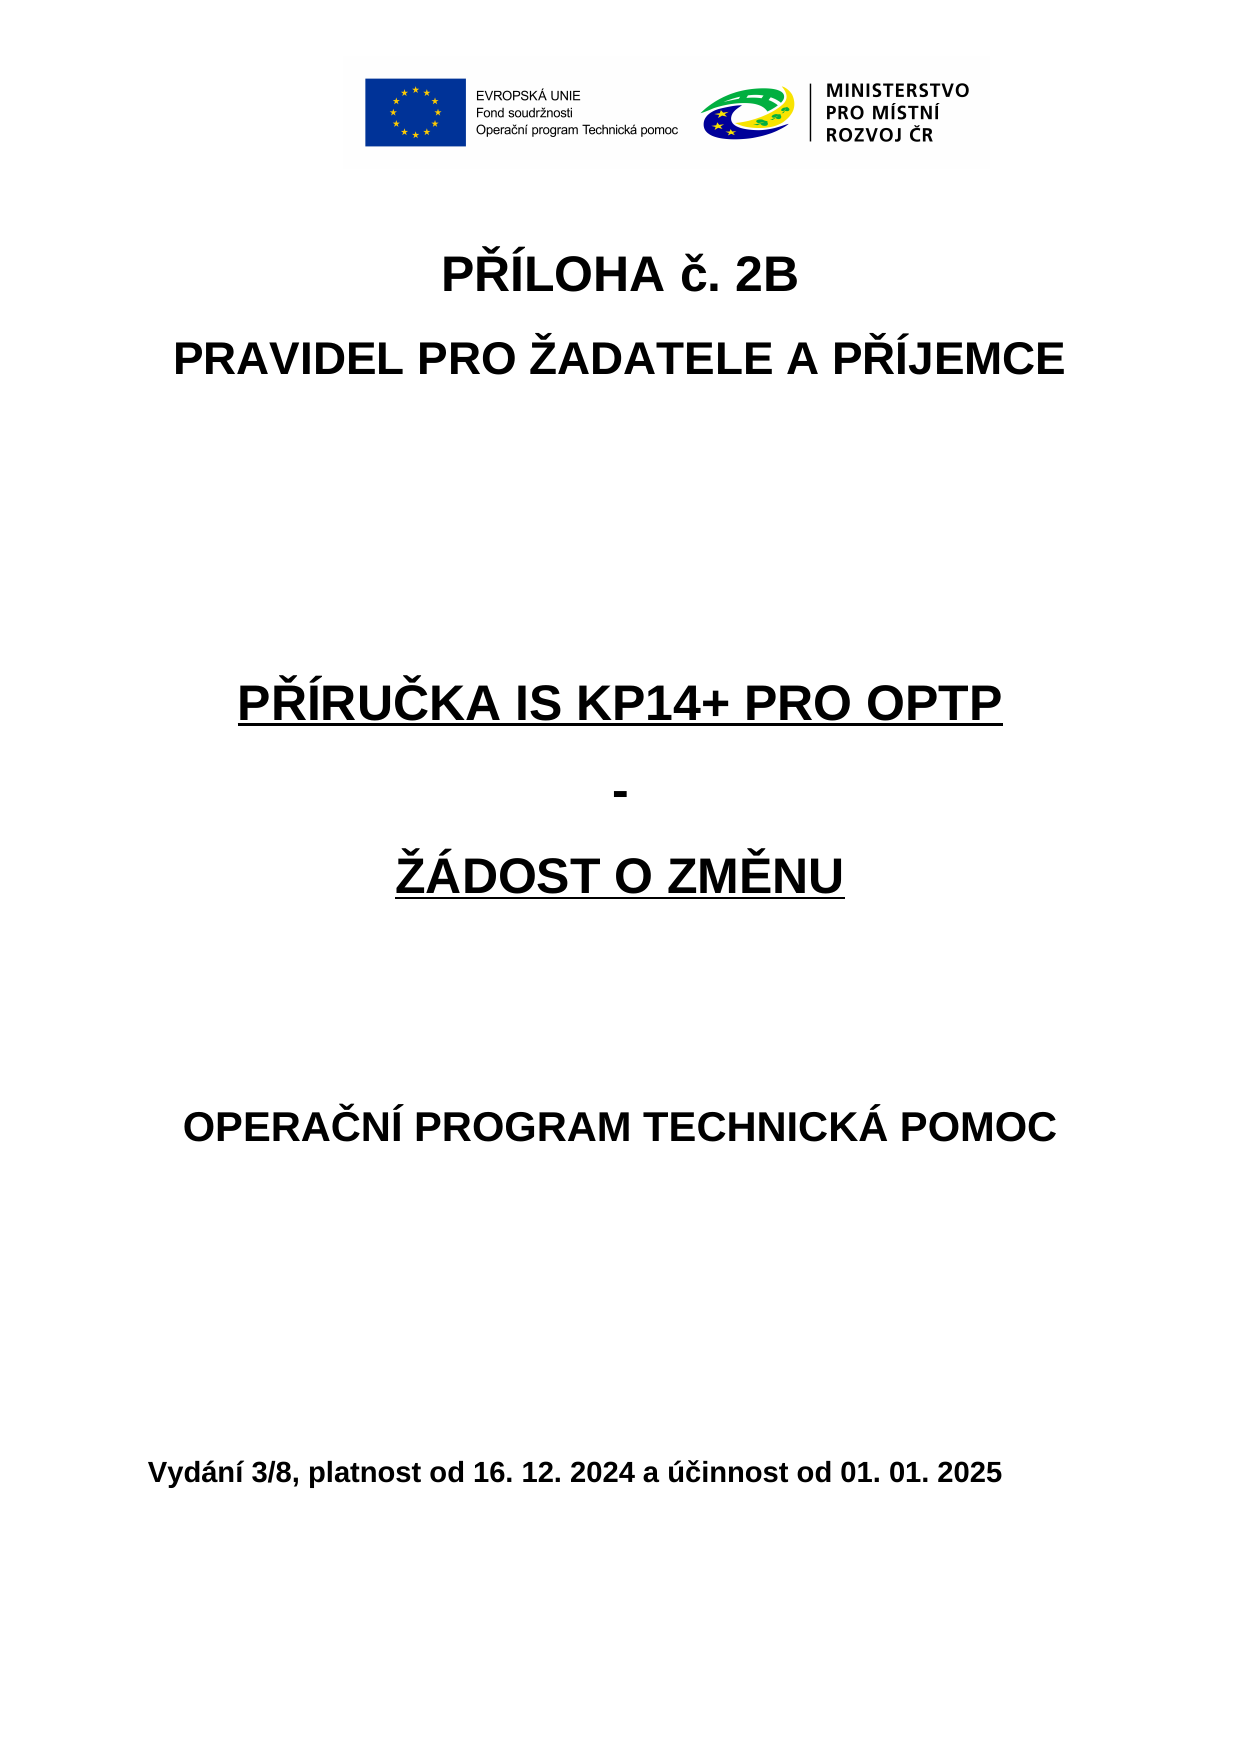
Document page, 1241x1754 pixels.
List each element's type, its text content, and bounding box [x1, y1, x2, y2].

picture [343, 56, 990, 169]
text Operační program technická pomoc [148, 1102, 1093, 1150]
text PRAVIDEL pro žadatele A příjemce [148, 331, 1093, 384]
text Příručka IS KP14+ pro optp [148, 673, 1093, 731]
text příloha č. 2B [148, 244, 1093, 302]
text žádost o změnu [148, 847, 1093, 904]
text - [148, 760, 1093, 817]
text Vydání 3/8, platnost od 16. 12. 2024 a účinnost od 01. 01. 2025 [148, 1455, 1093, 1489]
